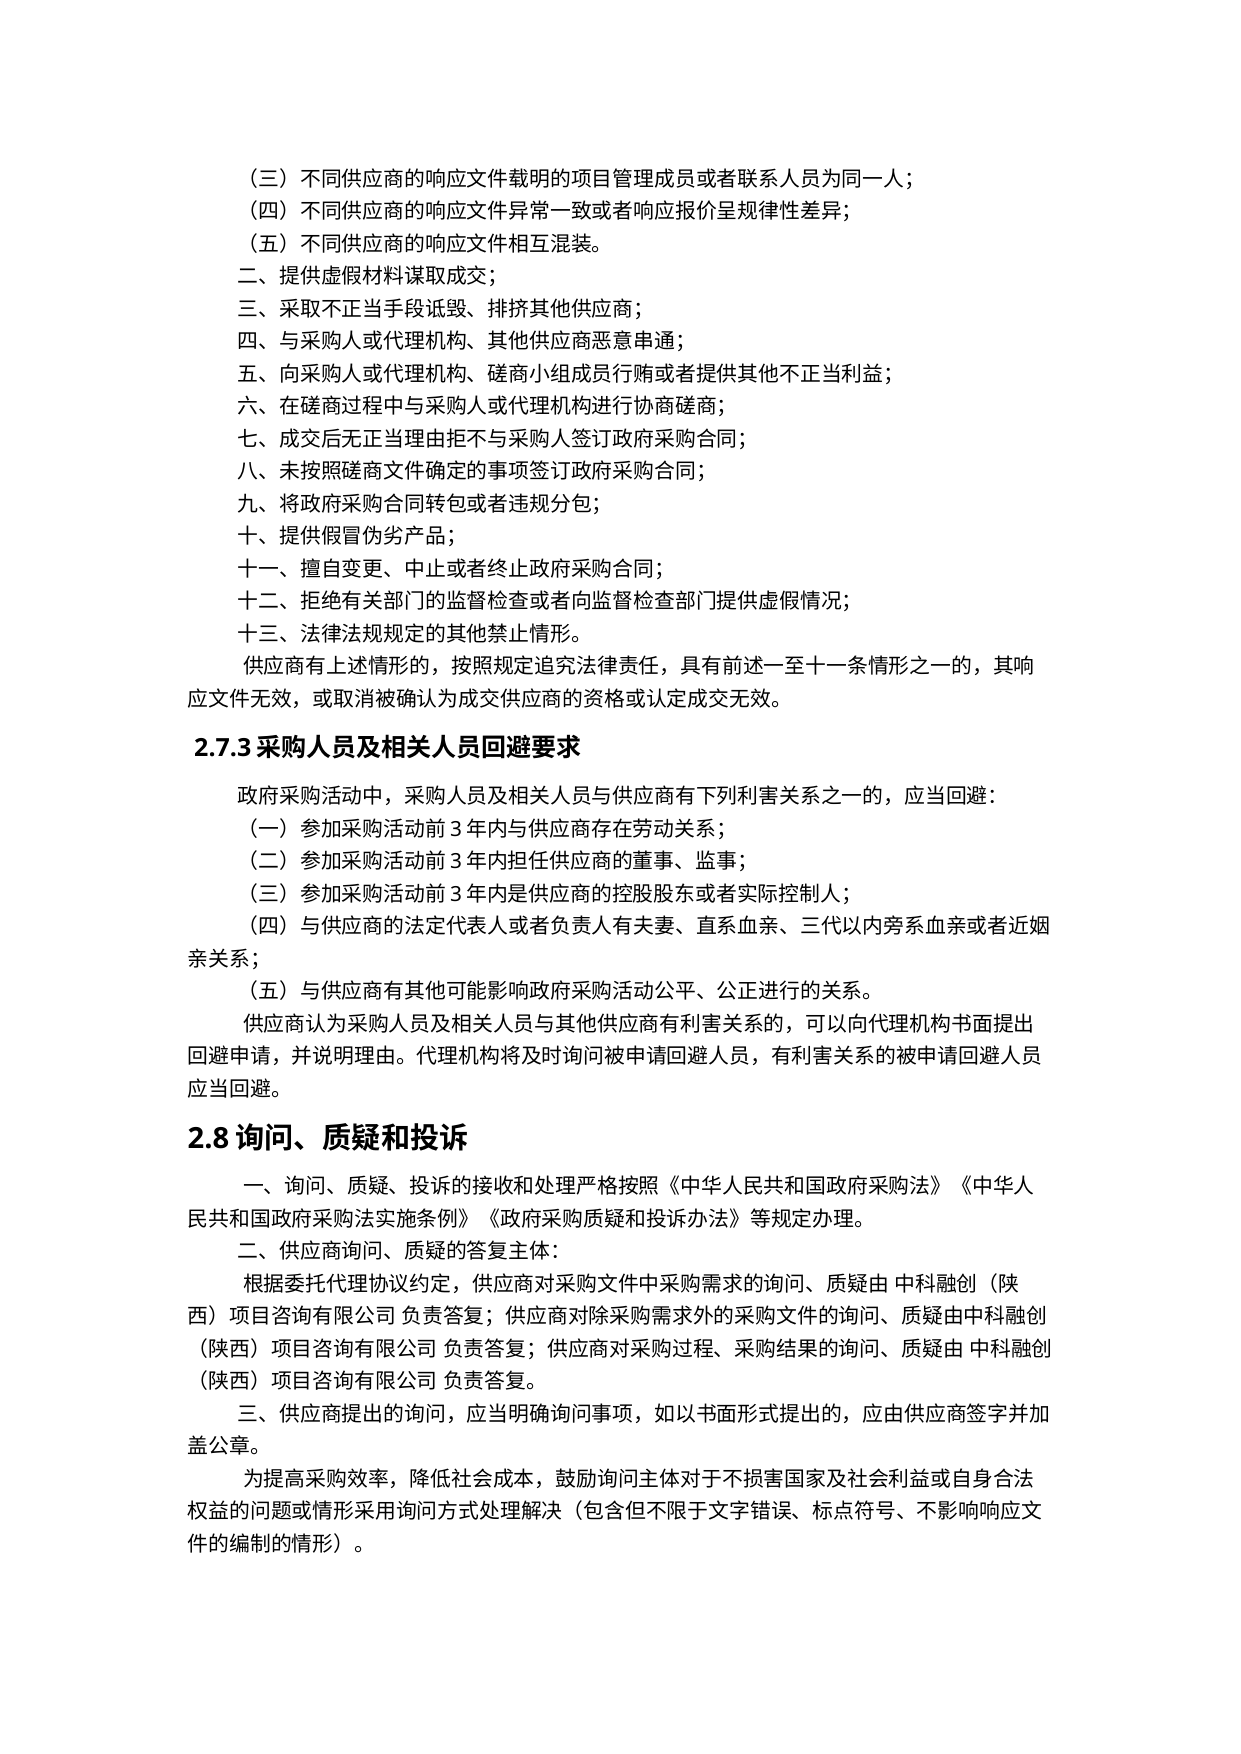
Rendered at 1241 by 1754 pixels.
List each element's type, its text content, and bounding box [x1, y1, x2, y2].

text 七、成交后无正当理由拒不与采购人签订政府采购合同； [187, 422, 1053, 454]
text 供应商有上述情形的，按照规定追究法律责任，具有前述一至十一条情形之一的，其响应文件无效，或取消被确认为成交供应商的资格或认定成交无效。 [187, 649, 1053, 714]
text 十、提供假冒伪劣产品； [187, 519, 1053, 552]
text 十三、法律法规规定的其他禁止情形。 [187, 617, 1053, 649]
text （五）不同供应商的响应文件相互混装。 [187, 227, 1053, 259]
text 二、提供虚假材料谋取成交； [187, 259, 1053, 292]
text （五）与供应商有其他可能影响政府采购活动公平、公正进行的关系。 [187, 974, 1053, 1007]
text （三）参加采购活动前3年内是供应商的控股股东或者实际控制人； [187, 877, 1053, 909]
text 五、向采购人或代理机构、磋商小组成员行贿或者提供其他不正当利益； [187, 357, 1053, 389]
text 九、将政府采购合同转包或者违规分包； [187, 487, 1053, 519]
text 根据委托代理协议约定，供应商对采购文件中采购需求的询问、质疑由 中科融创（陕西）项目咨询有限公司 负责答复；供应商对除采购需求外的采购文件的询问、质疑由中科融创（陕西）项目咨询有限公司 负责答复；供应商对采购过程、采购结果的询问、质疑由 中科融创（陕西）项目咨询有限公司 负责答复。 [187, 1267, 1053, 1397]
text 三、供应商提出的询问，应当明确询问事项，如以书面形式提出的，应由供应商签字并加盖公章。 [187, 1397, 1053, 1462]
text 供应商认为采购人员及相关人员与其他供应商有利害关系的，可以向代理机构书面提出回避申请，并说明理由。代理机构将及时询问被申请回避人员，有利害关系的被申请回避人员应当回避。 [187, 1007, 1053, 1104]
text 二、供应商询问、质疑的答复主体： [187, 1234, 1053, 1267]
text 2.8询问、质疑和投诉 [187, 1104, 1053, 1169]
text （一）参加采购活动前3年内与供应商存在劳动关系； [187, 812, 1053, 844]
text 四、与采购人或代理机构、其他供应商恶意串通； [187, 324, 1053, 357]
text 一、询问、质疑、投诉的接收和处理严格按照《中华人民共和国政府采购法》《中华人民共和国政府采购法实施条例》《政府采购质疑和投诉办法》等规定办理。 [187, 1169, 1053, 1234]
text 六、在磋商过程中与采购人或代理机构进行协商磋商； [187, 389, 1053, 422]
text （四）与供应商的法定代表人或者负责人有夫妻、直系血亲、三代以内旁系血亲或者近姻亲关系； [187, 909, 1053, 974]
text （二）参加采购活动前3年内担任供应商的董事、监事； [187, 844, 1053, 877]
text 政府采购活动中，采购人员及相关人员与供应商有下列利害关系之一的，应当回避： [187, 779, 1053, 812]
text 三、采取不正当手段诋毁、排挤其他供应商； [187, 292, 1053, 324]
text 十一、擅自变更、中止或者终止政府采购合同； [187, 552, 1053, 584]
text 十二、拒绝有关部门的监督检查或者向监督检查部门提供虚假情况； [187, 584, 1053, 617]
text （三）不同供应商的响应文件载明的项目管理成员或者联系人员为同一人； [187, 162, 1053, 194]
text 为提高采购效率，降低社会成本，鼓励询问主体对于不损害国家及社会利益或自身合法权益的问题或情形采用询问方式处理解决（包含但不限于文字错误、标点符号、不影响响应文件的编制的情形）。 [187, 1462, 1053, 1559]
text （四）不同供应商的响应文件异常一致或者响应报价呈规律性差异； [187, 194, 1053, 227]
text 八、未按照磋商文件确定的事项签订政府采购合同； [187, 454, 1053, 487]
text 2.7.3采购人员及相关人员回避要求 [187, 714, 1053, 779]
